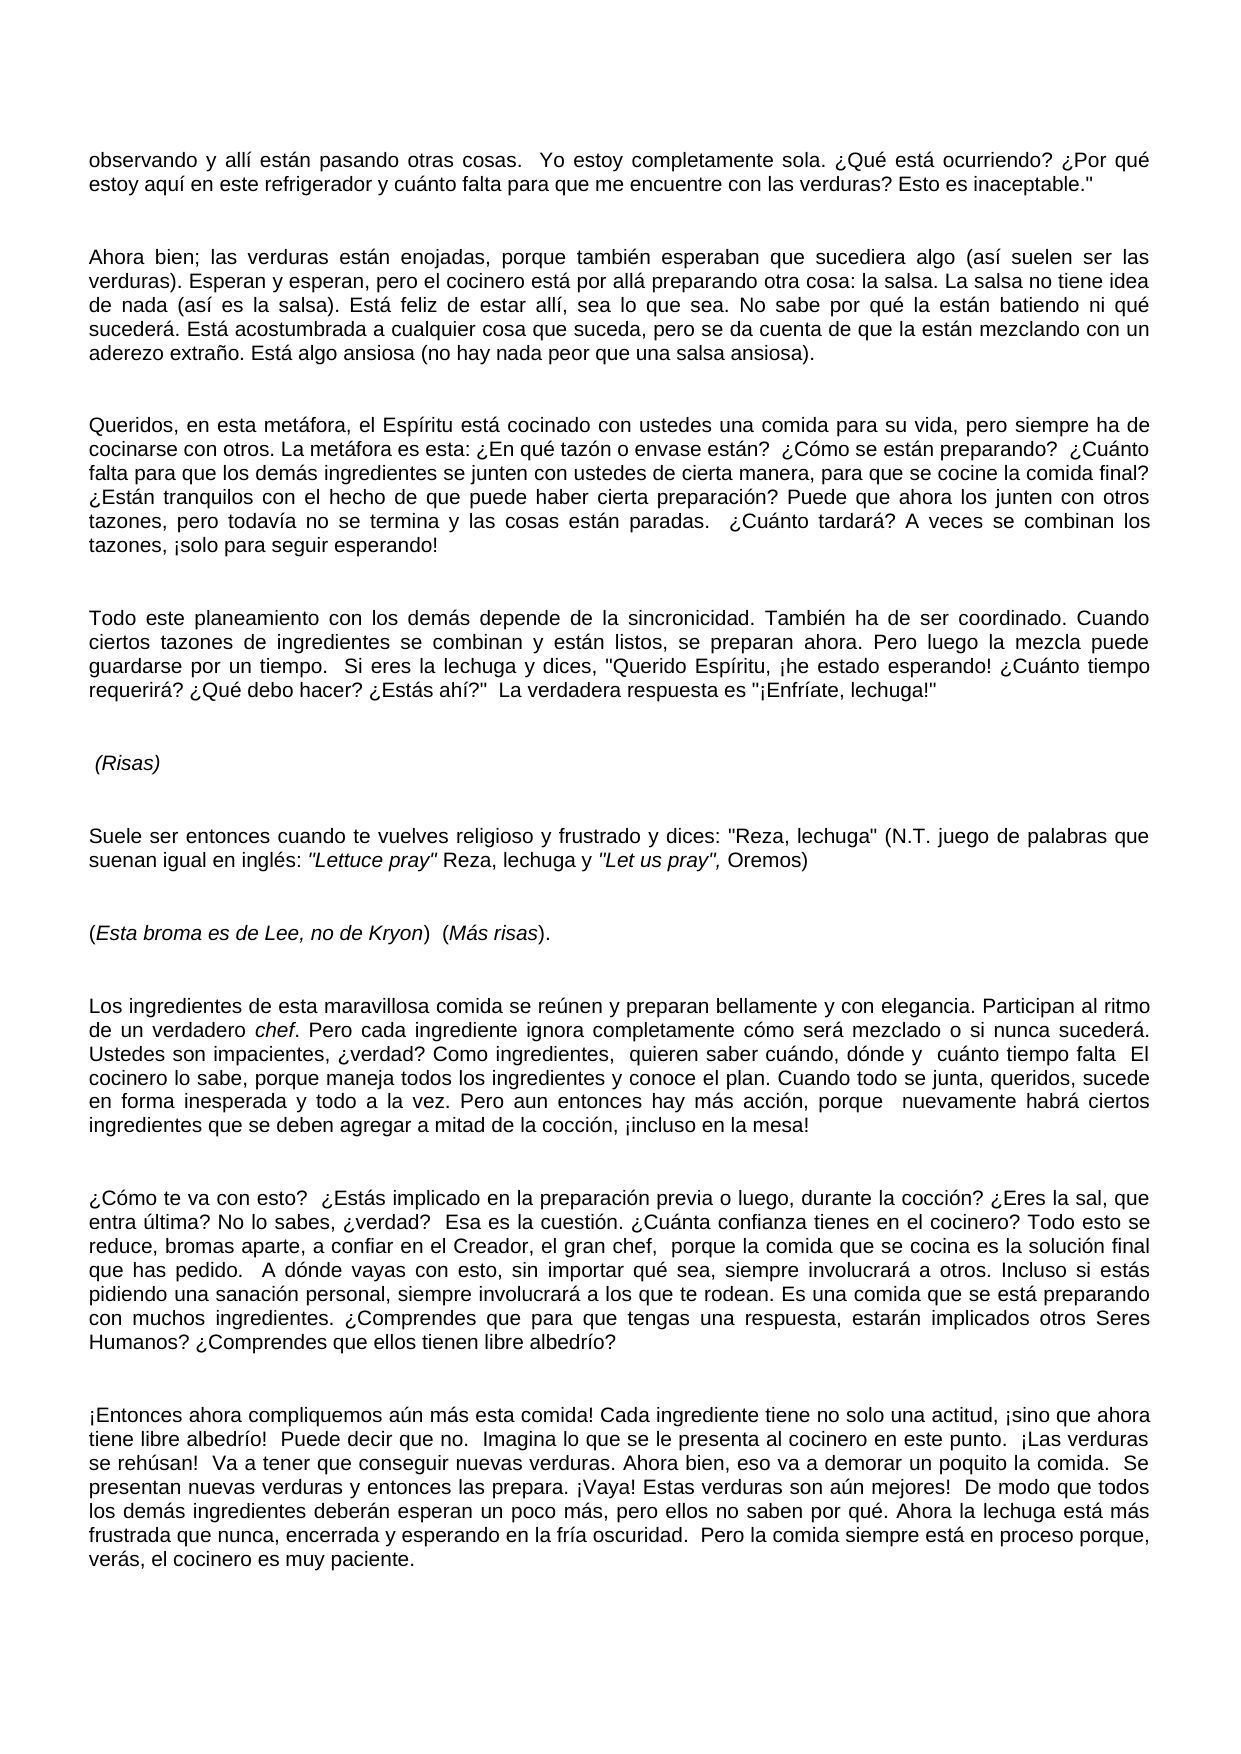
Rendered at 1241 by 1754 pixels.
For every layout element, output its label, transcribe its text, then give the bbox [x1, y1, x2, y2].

text ¿Cómo te va con esto? ¿Estás implicado en la preparación previa o luego, durante la cocción? ¿Eres la sal, que entra última? No lo sabes, ¿verdad? Esa es la cuestión. ¿Cuánta confianza tienes en el cocinero? Todo esto se reduce, bromas aparte, a confiar en el Creador, el gran chef, porque la comida que se cocina es la solución final que has pedido. A dónde vayas con esto, sin importar qué sea, siempre involucrará a otros. Incluso si estás pidiendo una sanación personal, siempre involucrará a los que te rodean. Es una comida que se está preparando con muchos ingredientes. ¿Comprendes que para que tengas una respuesta, estarán implicados otros Seres Humanos? ¿Comprendes que ellos tienen libre albedrío? [89, 1186, 1152, 1354]
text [89, 148, 1152, 196]
text Los ingredientes de esta maravillosa comida se reúnen y preparan bellamente y con elegancia. Participan al ritmo de un verdadero chef. Pero cada ingrediente ignora completamente cómo será mezclado o si nunca sucederá. Ustedes son impacientes, ¿verdad? Como ingredientes, quieren saber cuándo, dónde y cuánto tiempo falta El cocinero lo sabe, porque maneja todos los ingredientes y conoce el plan. Cuando todo se junta, queridos, sucede en forma inesperada y todo a la vez. Pero aun entonces hay más acción, porque nuevamente habrá ciertos ingredientes que se deben agregar a mitad de la cocción, ¡incluso en la mesa! [89, 993, 1152, 1137]
text Suele ser entonces cuando te vuelves religioso y frustrado y dices: "Reza, lechuga" (N.T. juego de palabras que suenan igual en inglés: "Lettuce pray" Reza, lechuga y "Let us pray", Oremos) [89, 824, 1152, 872]
text (Risas) [89, 751, 1152, 775]
text ¡Entonces ahora compliquemos aún más esta comida! Cada ingrediente tiene no solo una actitud, ¡sino que ahora tiene libre albedrío! Puede decir que no. Imagina lo que se le presenta al cocinero en este punto. ¡Las verduras se rehúsan! Va a tener que conseguir nuevas verduras. Ahora bien, eso va a demorar un poquito la comida. Se presentan nuevas verduras y entonces las prepara. ¡Vaya! Estas verduras son aún mejores! De modo que todos los demás ingredientes deberán esperan un poco más, pero ellos no saben por qué. Ahora la lechuga está más frustrada que nunca, encerrada y esperando en la fría oscuridad. Pero la comida siempre está en proceso porque, verás, el cocinero es muy paciente. [89, 1403, 1152, 1571]
text Ahora bien; las verduras están enojadas, porque también esperaban que sucediera algo (así suelen ser las verduras). Esperan y esperan, pero el cocinero está por allá preparando otra cosa: la salsa. La salsa no tiene idea de nada (así es la salsa). Está feliz de estar allí, sea lo que sea. No sabe por qué la están batiendo ni qué sucederá. Está acostumbrada a cualquier cosa que suceda, pero se da cuenta de que la están mezclando con un aderezo extraño. Está algo ansiosa (no hay nada peor que una salsa ansiosa). [89, 244, 1152, 364]
text (Esta broma es de Lee, no de Kryon) (Más risas). [89, 921, 1152, 944]
text Queridos, en esta metáfora, el Espíritu está cocinado con ustedes una comida para su vida, pero siempre ha de cocinarse con otros. La metáfora es esta: ¿En qué tazón o envase están? ¿Cómo se están preparando? ¿Cuánto falta para que los demás ingredientes se junten con ustedes de cierta manera, para que se cocine la comida final? ¿Están tranquilos con el hecho de que puede haber cierta preparación? Puede que ahora los junten con otros tazones, pero todavía no se termina y las cosas están paradas. ¿Cuánto tardará? A veces se combinan los tazones, ¡solo para seguir esperando! [89, 413, 1152, 557]
text Todo este planeamiento con los demás depende de la sincronicidad. También ha de ser coordinado. Cuando ciertos tazones de ingredientes se combinan y están listos, se preparan ahora. Pero luego la mezcla puede guardarse por un tiempo. Si eres la lechuga y dices, "Querido Espíritu, ¡he estado esperando! ¿Cuánto tiempo requerirá? ¿Qué debo hacer? ¿Estás ahí?" La verdadera respuesta es "¡Enfríate, lechuga!" [89, 606, 1152, 702]
